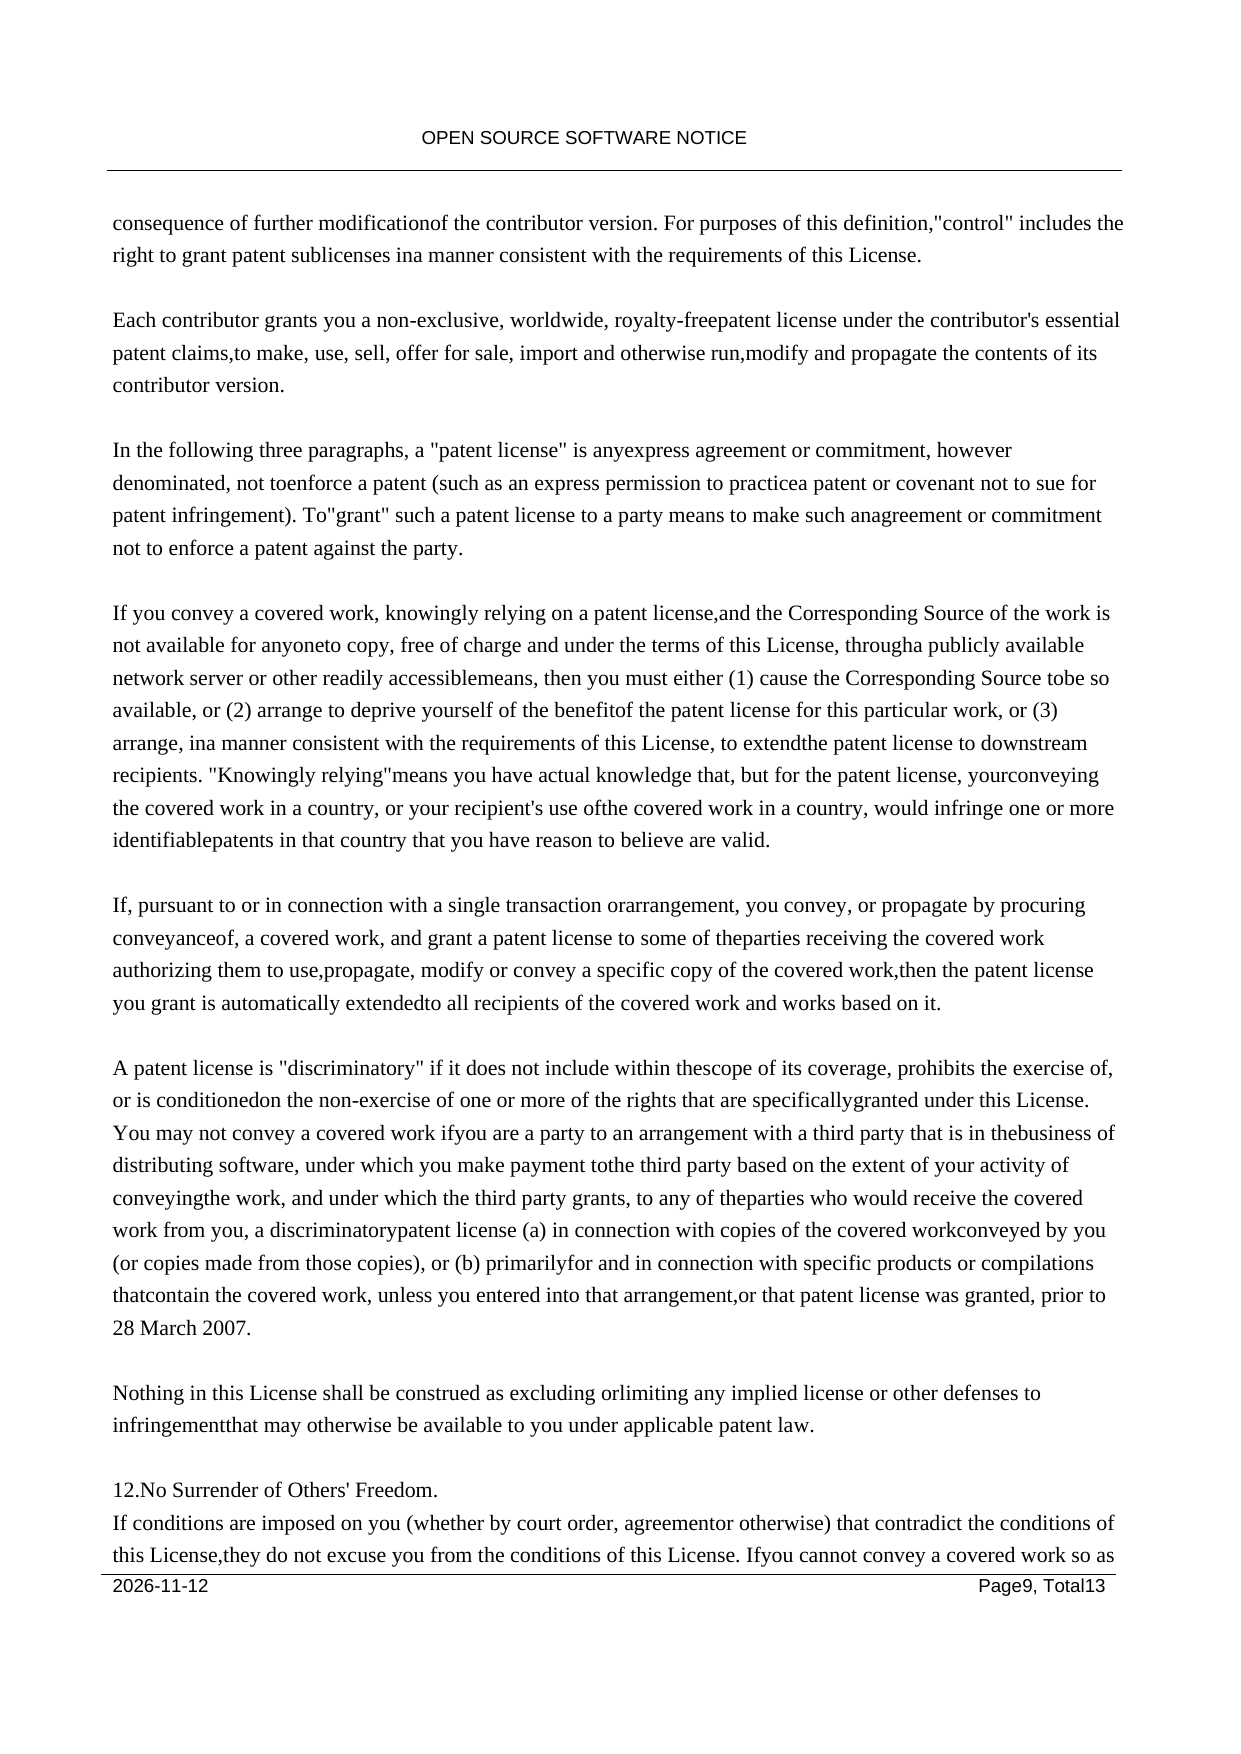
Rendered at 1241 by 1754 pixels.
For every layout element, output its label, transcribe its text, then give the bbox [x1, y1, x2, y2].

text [112, 206, 1128, 271]
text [112, 1506, 1128, 1571]
text A patent license is "discriminatory" if it does not include within thescope of its coverage, prohibits the exercise of, or is conditionedon the non-exercise of one or more of the rights that are specificallygranted under this License. You may not convey a covered work ifyou are a party to an arrangement with a third party that is in thebusiness of distributing software, under which you make payment tothe third party based on the extent of your activity of conveyingthe work, and under which the third party grants, to any of theparties who would receive the covered work from you, a discriminatorypatent license (a) in connection with copies of the covered workconveyed by you (or copies made from those copies), or (b) primarilyfor and in connection with specific products or compilations thatcontain the covered work, unless you entered into that arrangement,or that patent license was granted, prior to 28 March 2007. [112, 1051, 1128, 1344]
text In the following three paragraphs, a "patent license" is anyexpress agreement or commitment, however denominated, not toenforce a patent (such as an express permission to practicea patent or covenant not to sue for patent infringement). To"grant" such a patent license to a party means to make such anagreement or commitment not to enforce a patent against the party. [112, 434, 1128, 564]
text If, pursuant to or in connection with a single transaction orarrangement, you convey, or propagate by procuring conveyanceof, a covered work, and grant a patent license to some of theparties receiving the covered work authorizing them to use,propagate, modify or convey a specific copy of the covered work,then the patent license you grant is automatically extendedto all recipients of the covered work and works based on it. [112, 889, 1128, 1019]
text Each contributor grants you a non-exclusive, worldwide, royalty-freepatent license under the contributor's essential patent claims,to make, use, sell, offer for sale, import and otherwise run,modify and propagate the contents of its contributor version. [112, 304, 1128, 401]
text Nothing in this License shall be construed as excluding orlimiting any implied license or other defenses to infringementthat may otherwise be available to you under applicable patent law. [112, 1376, 1128, 1441]
text 12.No Surrender of Others' Freedom. [112, 1474, 1128, 1506]
text If you convey a covered work, knowingly relying on a patent license,and the Corresponding Source of the work is not available for anyoneto copy, free of charge and under the terms of this License, througha publicly available network server or other readily accessiblemeans, then you must either (1) cause the Corresponding Source tobe so available, or (2) arrange to deprive yourself of the benefitof the patent license for this particular work, or (3) arrange, ina manner consistent with the requirements of this License, to extendthe patent license to downstream recipients. "Knowingly relying"means you have actual knowledge that, but for the patent license, yourconveying the covered work in a country, or your recipient's use ofthe covered work in a country, would infringe one or more identifiablepatents in that country that you have reason to believe are valid. [112, 596, 1128, 856]
